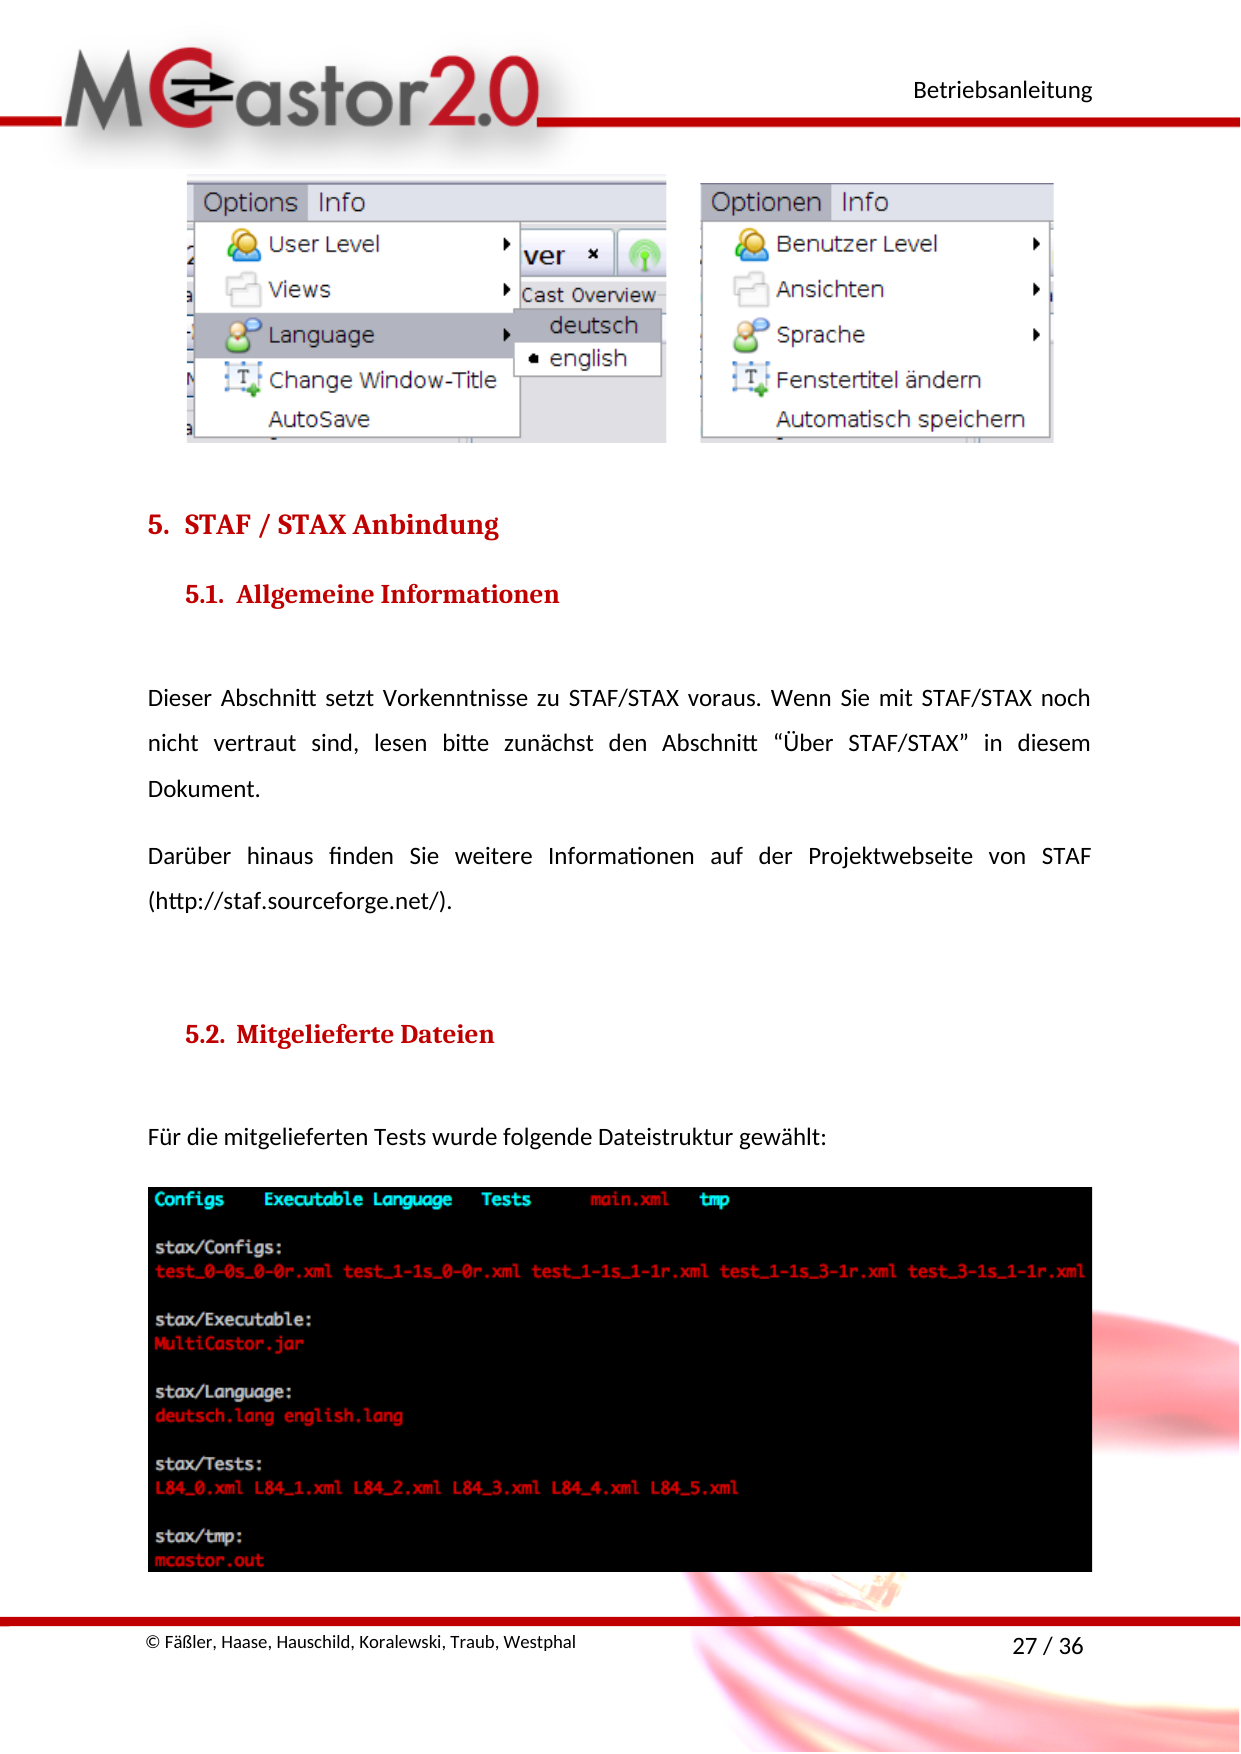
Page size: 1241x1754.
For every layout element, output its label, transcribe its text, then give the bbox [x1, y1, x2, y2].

picture [186, 174, 667, 443]
picture [148, 1187, 1093, 1572]
subtitle Allgemeine Informationen [185, 579, 1093, 610]
picture [700, 183, 1054, 443]
picture [0, 0, 1241, 169]
text Darüber hinaus finden Sie weitere Informationen auf der Projektwebseite von STAF (http://staf.sourceforge.net/). [148, 840, 1093, 916]
subtitle Mitgelieferte Dateien [185, 1019, 1093, 1050]
text Dieser Abschnitt setzt Vorkenntnisse zu STAF/STAX voraus. Wenn Sie mit STAF/STAX noch nicht vertraut sind, lesen bitte zunächst den Abschnitt “Über STAF/STAX” in diesem Dokument. [148, 682, 1093, 804]
text Für die mitgelieferten Tests wurde folgende Dateistruktur gewählt: [148, 1121, 1093, 1152]
subtitle STAF / STAX Anbindung [148, 508, 1093, 542]
